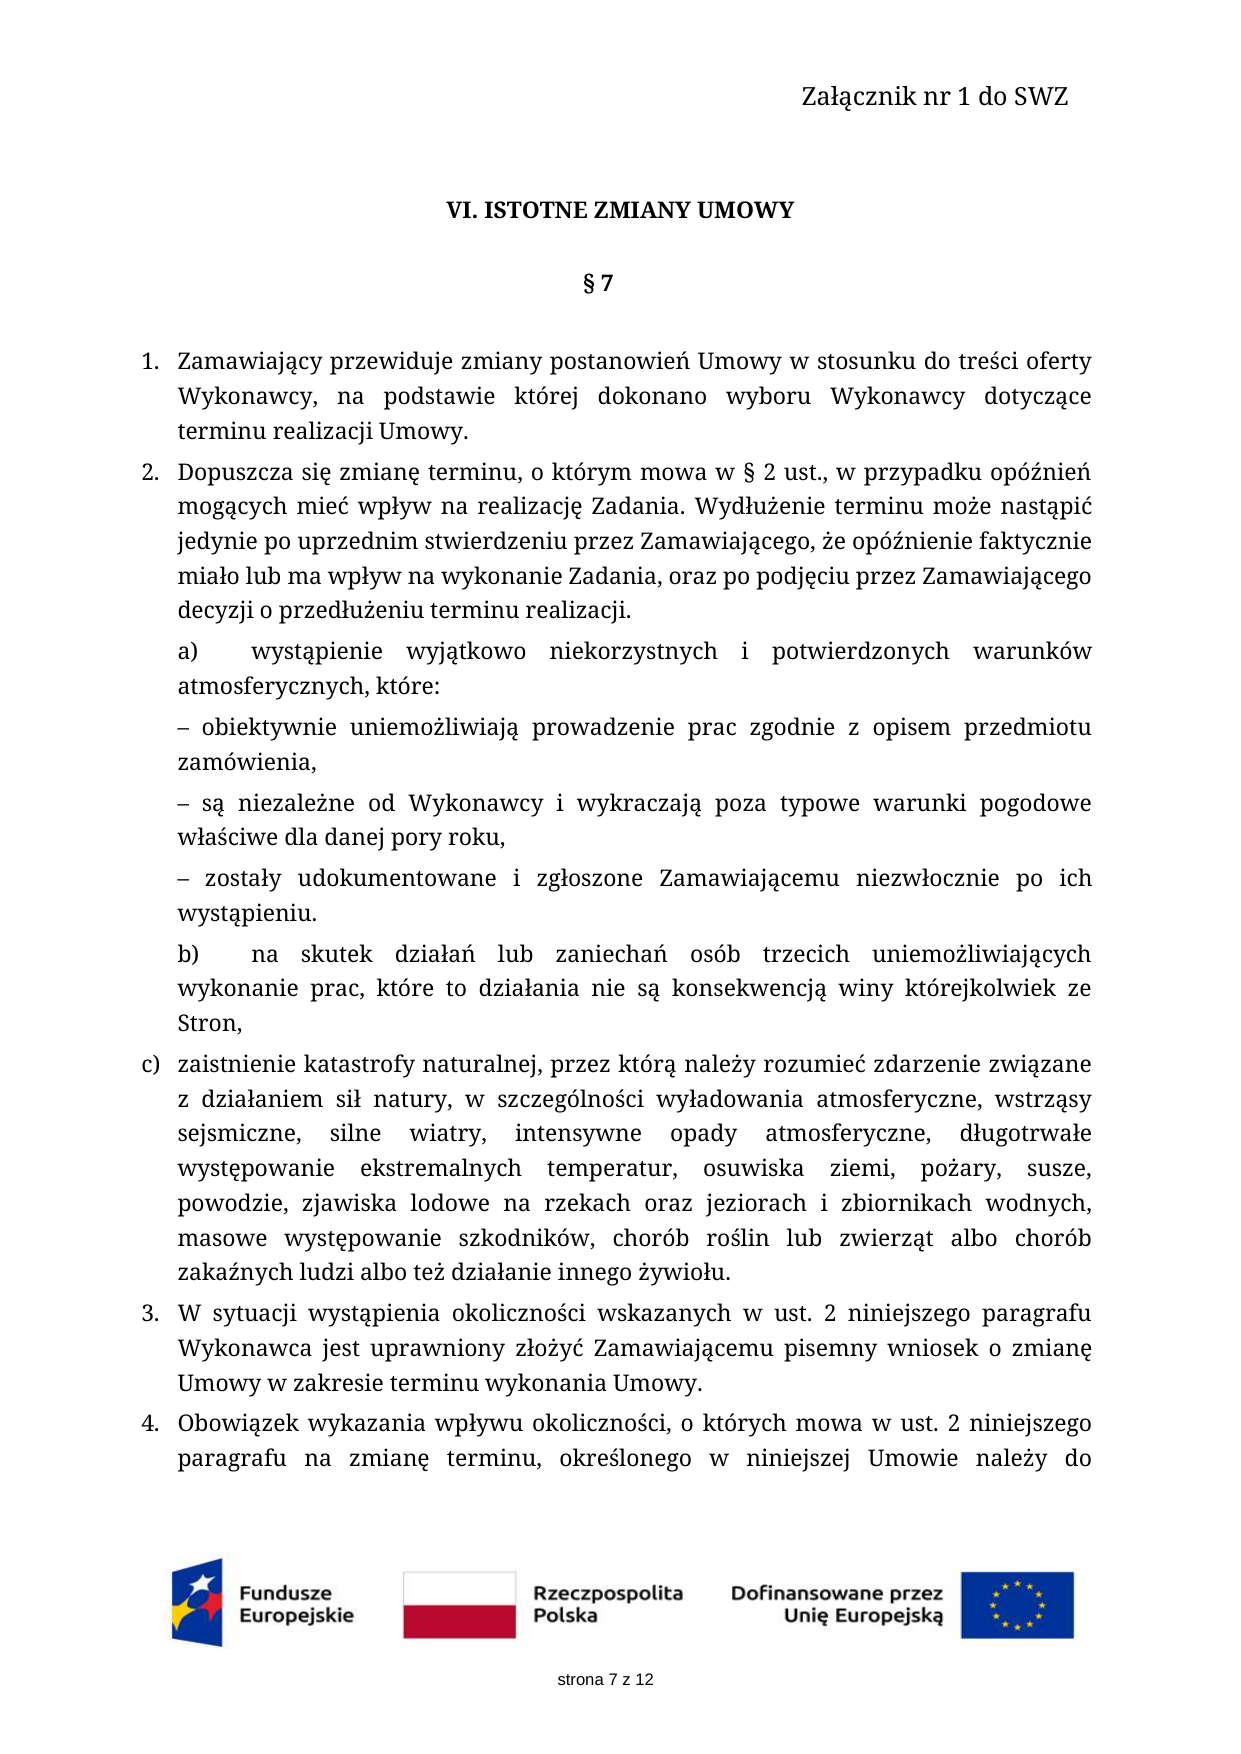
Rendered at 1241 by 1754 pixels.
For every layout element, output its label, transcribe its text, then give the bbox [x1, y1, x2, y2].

text – obiektywnie uniemożliwiają prowadzenie prac zgodnie z opisem przedmiotu zamówienia, [177, 711, 1093, 777]
text – zostały udokumentowane i zgłoszone Zamawiającemu niezwłocznie po ich wystąpieniu. [177, 862, 1093, 928]
list na skutek działań lub zaniechań osób trzecich uniemożliwiających wykonanie prac, które to działania nie są konsekwencją winy którejkolwiek ze Stron, [177, 938, 1093, 1038]
list W sytuacji wystąpienia okoliczności wskazanych w ust. 2 niniejszego paragrafu Wykonawca jest uprawniony złożyć Zamawiającemu pisemny wniosek o zmianę Umowy w zakresie terminu wykonania Umowy. [141, 1297, 1093, 1398]
text – są niezależne od Wykonawcy i wykraczają poza typowe warunki pogodowe właściwe dla danej pory roku, [177, 786, 1093, 852]
list wystąpienie wyjątkowo niekorzystnych i potwierdzonych warunków atmosferycznych, które: [177, 635, 1093, 701]
list Dopuszcza się zmianę terminu, o którym mowa w § 2 ust., w przypadku opóźnień mogących mieć wpływ na realizację Zadania. Wydłużenie terminu może nastąpić jedynie po uprzednim stwierdzeniu przez Zamawiającego, że opóźnienie faktycznie miało lub ma wpływ na wykonanie Zadania, oraz po podjęciu przez Zamawiającego decyzji o przedłużeniu terminu realizacji. [141, 456, 1093, 626]
text VI. ISTOTNE ZMIANY UMOWY [147, 194, 1093, 226]
list Zamawiający przewiduje zmiany postanowień Umowy w stosunku do treści oferty Wykonawcy, na podstawie której dokonano wyboru Wykonawcy dotyczące terminu realizacji Umowy. [141, 345, 1093, 446]
text § 7 [147, 267, 1048, 298]
picture [147, 1536, 1099, 1669]
list zaistnienie katastrofy naturalnej, przez którą należy rozumieć zdarzenie związane z działaniem sił natury, w szczególności wyładowania atmosferyczne, wstrząsy sejsmiczne, silne wiatry, intensywne opady atmosferyczne, długotrwałe występowanie ekstremalnych temperatur, osuwiska ziemi, pożary, susze, powodzie, zjawiska lodowe na rzekach oraz jeziorach i zbiornikach wodnych, masowe występowanie szkodników, chorób roślin lub zwierząt albo chorób zakaźnych ludzi albo też działanie innego żywiołu. [141, 1048, 1093, 1287]
